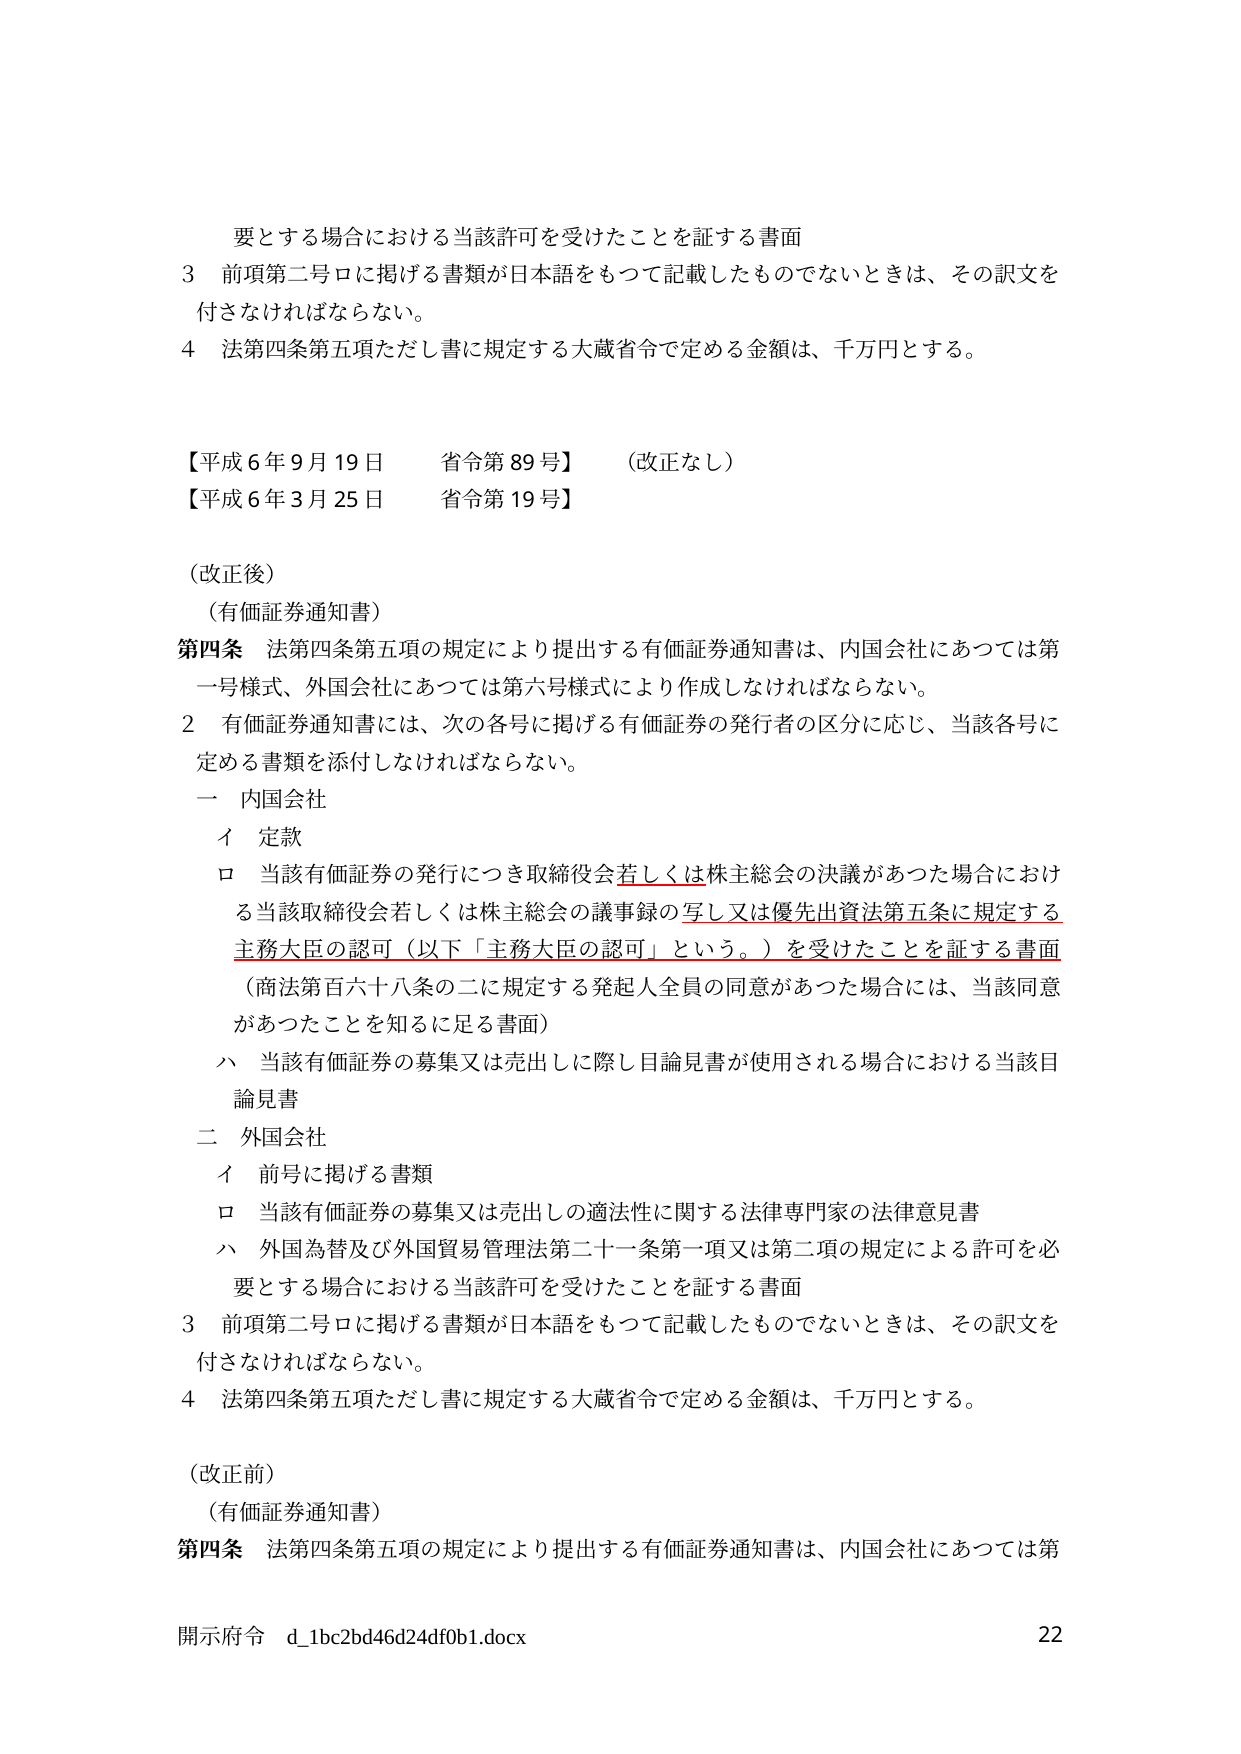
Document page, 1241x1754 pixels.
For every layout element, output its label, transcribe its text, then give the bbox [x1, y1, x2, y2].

text ３ 前項第二号ロに掲げる書類が日本語をもつて記載したものでないときは、その訳文を付さなければならない。 [177, 1304, 1063, 1379]
text 【平成6年9月19日 省令第89号】 （改正なし） [177, 442, 1063, 479]
text 一 内国会社 [196, 779, 1063, 817]
text （改正前） [177, 1454, 1063, 1492]
text ４ 法第四条第五項ただし書に規定する大蔵省令で定める金額は、千万円とする。 [177, 1379, 1063, 1417]
text ハ 当該有価証券の募集又は売出しに際し目論見書が使用される場合における当該目論見書 [215, 1042, 1063, 1117]
text （有価証券通知書） [196, 1492, 1063, 1529]
text 【平成6年3月25日 省令第19号】 [177, 479, 1063, 517]
text ３ 前項第二号ロに掲げる書類が日本語をもつて記載したものでないときは、その訳文を付さなければならない。 [177, 254, 1063, 329]
text ロ 当該有価証券の募集又は売出しの適法性に関する法律専門家の法律意見書 [215, 1192, 1063, 1229]
text イ 前号に掲げる書類 [215, 1154, 1063, 1192]
text 二 外国会社 [196, 1117, 1063, 1154]
text ４ 法第四条第五項ただし書に規定する大蔵省令で定める金額は、千万円とする。 [177, 329, 1063, 367]
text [215, 217, 1063, 254]
text （改正後） [177, 554, 1063, 592]
text （有価証券通知書） [196, 592, 1063, 629]
text イ 定款 [215, 817, 1063, 854]
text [177, 1529, 1063, 1567]
text 第四条 法第四条第五項の規定により提出する有価証券通知書は、内国会社にあつては第一号様式、外国会社にあつては第六号様式により作成しなければならない。 [177, 629, 1063, 704]
text ロ 当該有価証券の発行につき取締役会若しくは株主総会の決議があつた場合における当該取締役会若しくは株主総会の議事録の写し又は優先出資法第五条に規定する主務大臣の認可（以下「主務大臣の認可」という。）を受けたことを証する書面（商法第百六十八条の二に規定する発起人全員の同意があつた場合には、当該同意があつたことを知るに足る書面） [215, 854, 1063, 1042]
text ハ 外国為替及び外国貿易管理法第二十一条第一項又は第二項の規定による許可を必要とする場合における当該許可を受けたことを証する書面 [215, 1229, 1063, 1304]
text ２ 有価証券通知書には、次の各号に掲げる有価証券の発行者の区分に応じ、当該各号に定める書類を添付しなければならない。 [177, 704, 1063, 779]
